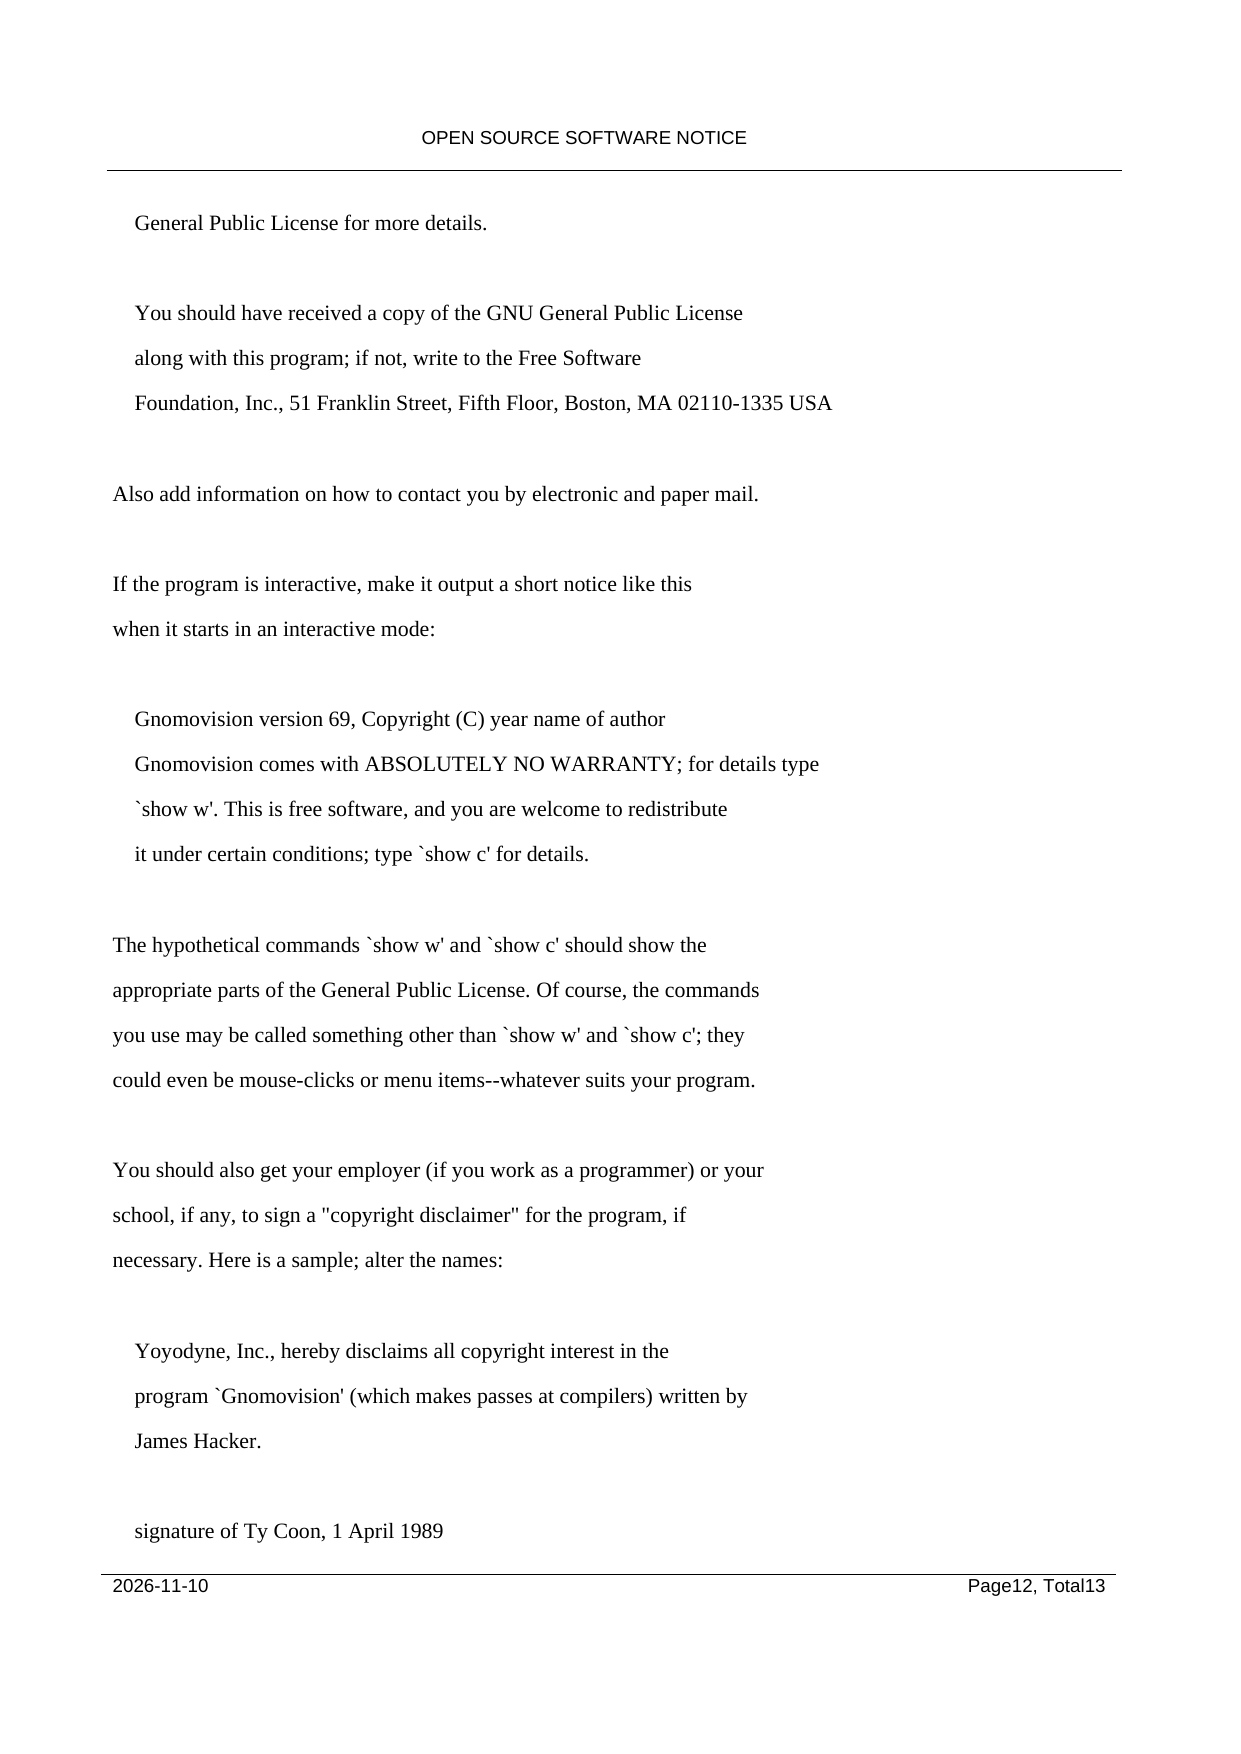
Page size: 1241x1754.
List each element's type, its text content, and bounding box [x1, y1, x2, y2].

text If the program is interactive, make it output a short notice like this [112, 567, 1128, 600]
text along with this program; if not, write to the Free Software [112, 342, 1128, 374]
text school, if any, to sign a "copyright disclaimer" for the program, if [112, 1199, 1128, 1231]
text appropriate parts of the General Public License. Of course, the commands [112, 973, 1128, 1006]
text `show w'. This is free software, and you are welcome to redistribute [112, 793, 1128, 825]
text Yoyodyne, Inc., hereby disclaims all copyright interest in the [112, 1334, 1128, 1366]
text You should also get your employer (if you work as a programmer) or your [112, 1153, 1128, 1186]
text James Hacker. [112, 1424, 1128, 1457]
text signature of Ty Coon, 1 April 1989 [112, 1514, 1128, 1547]
text You should have received a copy of the GNU General Public License [112, 297, 1128, 329]
text when it starts in an interactive mode: [112, 612, 1128, 645]
text The hypothetical commands `show w' and `show c' should show the [112, 928, 1128, 961]
text could even be mouse-clicks or menu items--whatever suits your program. [112, 1063, 1128, 1096]
text you use may be called something other than `show w' and `show c'; they [112, 1018, 1128, 1051]
text Also add information on how to contact you by electronic and paper mail. [112, 477, 1128, 509]
text Gnomovision version 69, Copyright (C) year name of author [112, 702, 1128, 735]
text program `Gnomovision' (which makes passes at compilers) written by [112, 1379, 1128, 1412]
text General Public License for more details. [112, 206, 1128, 239]
text necessary. Here is a sample; alter the names: [112, 1244, 1128, 1276]
text Foundation, Inc., 51 Franklin Street, Fifth Floor, Boston, MA 02110-1335 USA [112, 387, 1128, 419]
text Gnomovision comes with ABSOLUTELY NO WARRANTY; for details type [112, 748, 1128, 780]
text it under certain conditions; type `show c' for details. [112, 838, 1128, 870]
